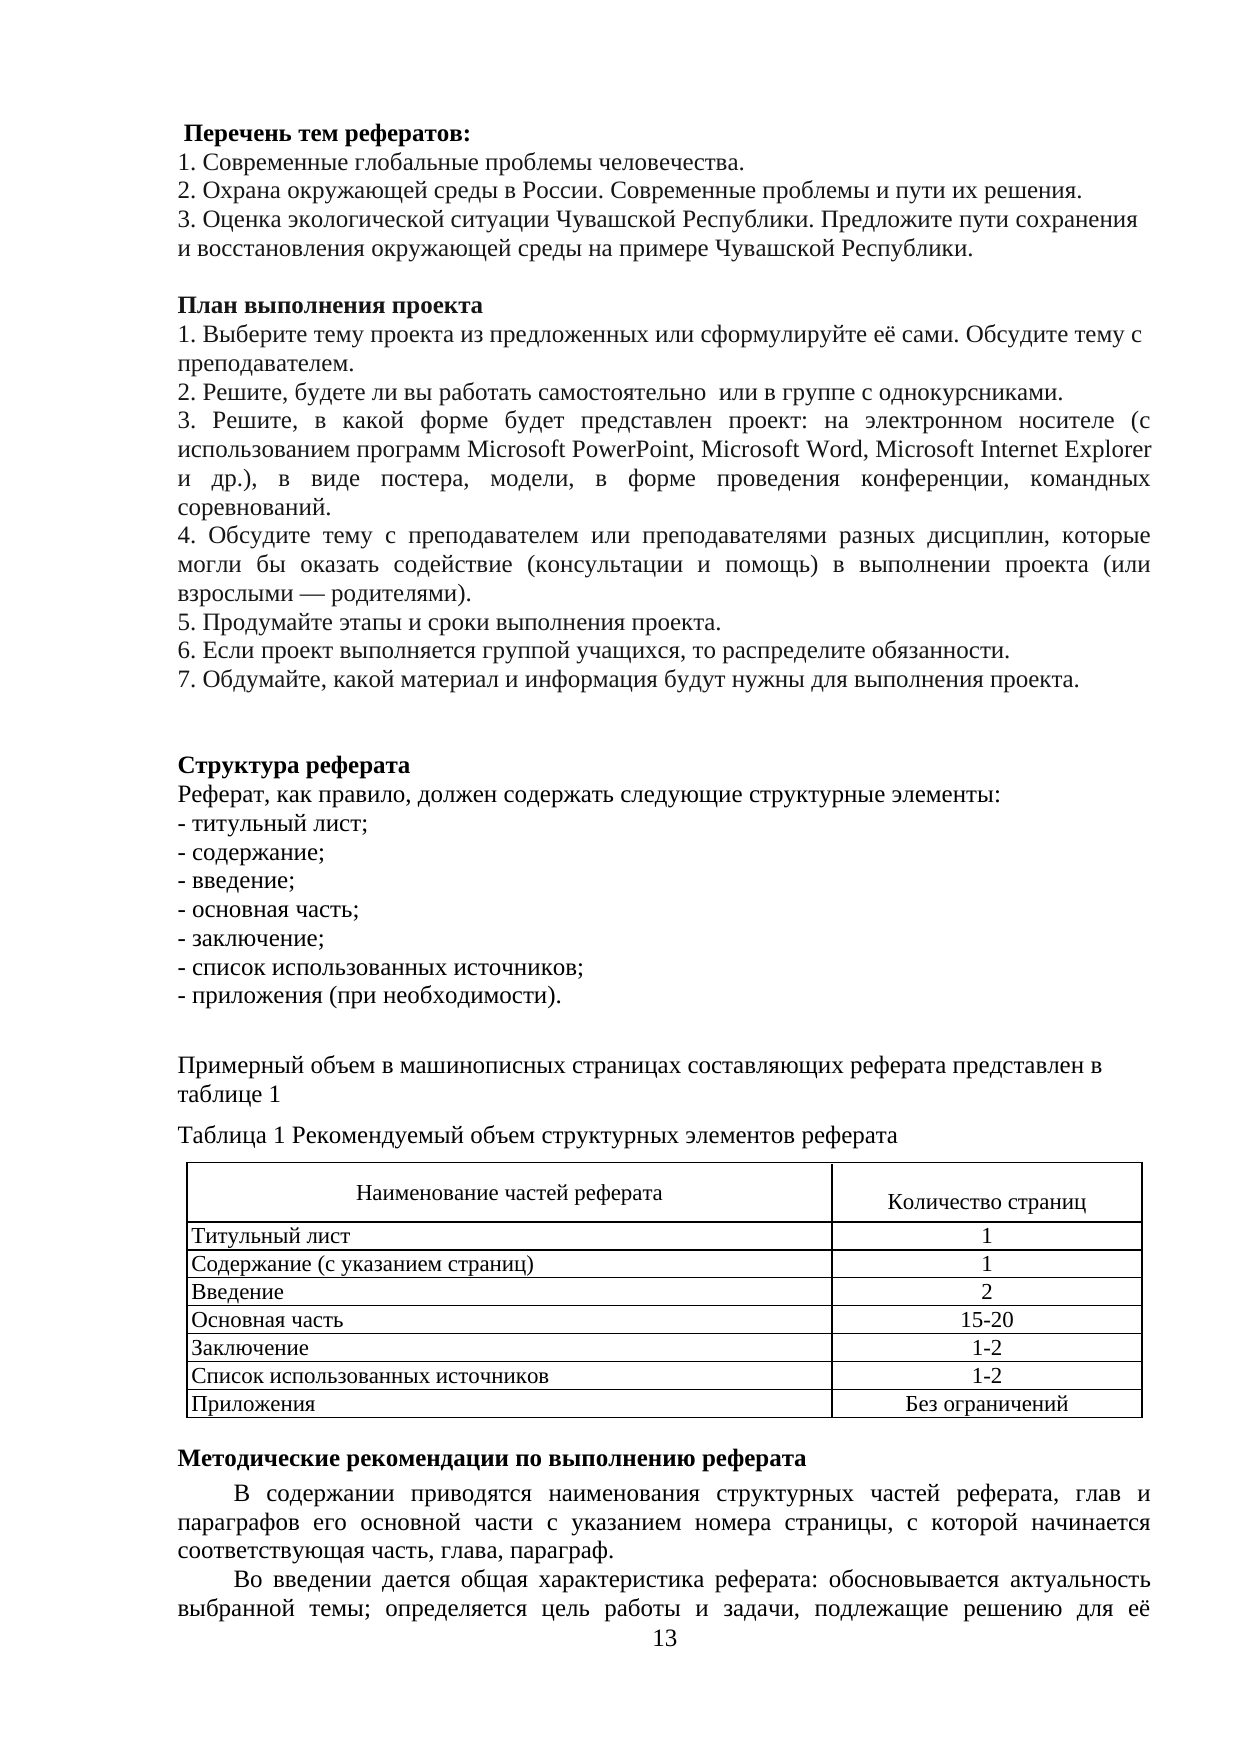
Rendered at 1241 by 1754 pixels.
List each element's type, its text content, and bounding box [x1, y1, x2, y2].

text - введение; [177, 866, 1152, 894]
text - основная часть; [177, 894, 1152, 923]
text 3. Решите, в какой форме будет представлен проект: на электронном носителе (с использованием программ Microsoft PowerPoint, Microsoft Word, Microsoft Internet Explorer и др.), в виде постера, модели, в форме проведения конференции, командных соревнований. [177, 406, 1152, 521]
text 2. Решите, будете ли вы работать самостоятельно или в группе с однокурсниками. [177, 377, 1152, 406]
text 7. Обдумайте, какой материал и информация будут нужны для выполнения проекта. [177, 664, 1152, 693]
text - содержание; [177, 837, 1152, 866]
text Перечень тем рефератов: [118, 118, 1152, 147]
text - заключение; [177, 923, 1152, 952]
text Структура реферата [118, 751, 1152, 779]
text 3. Оценка экологической ситуации Чувашской Республики. Предложите пути сохранения и восстановления окружающей среды на примере Чувашской Республики. [177, 204, 1152, 262]
text Реферат, как правило, должен содержать следующие структурные элементы: [177, 779, 1152, 808]
text План выполнения проекта [177, 291, 1152, 319]
table_header Количество страниц [833, 1163, 1141, 1221]
text 5. Продумайте этапы и сроки выполнения проекта. [177, 607, 1152, 636]
table_cell Введение [188, 1278, 831, 1305]
text - приложения (при необходимости). [177, 981, 1152, 1009]
text 2. Охрана окружающей среды в России. Современные проблемы и пути их решения. [177, 176, 1152, 204]
text 4. Обсудите тему с преподавателем или преподавателями разных дисциплин, которые могли бы оказать содействие (консультации и помощь) в выполнении проекта (или взрослыми — родителями). [177, 521, 1152, 607]
text 1. Современные глобальные проблемы человечества. [177, 147, 1152, 176]
text 1. Выберите тему проекта из предложенных или сформулируйте её сами. Обсудите тему с преподавателем. [177, 319, 1152, 377]
text В содержании приводятся наименования структурных частей реферата, глав и параграфов его основной части с указанием номера страницы, с которой начинается соответствующая часть, глава, параграф. [177, 1478, 1152, 1564]
text 6. Если проект выполняется группой учащихся, то распределите обязанности. [177, 636, 1152, 664]
text Таблица 1 Рекомендуемый объем структурных элементов реферата [177, 1121, 1152, 1149]
text - список использованных источников; [177, 952, 1152, 981]
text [177, 1564, 1152, 1622]
table_header Наименование частей реферата [188, 1163, 832, 1221]
text Примерный объем в машинописных страницах составляющих реферата представлен в таблице 1 [177, 1051, 1152, 1108]
text - титульный лист; [177, 808, 1152, 837]
subtitle Методические рекомендации по выполнению реферата [177, 1443, 1152, 1472]
